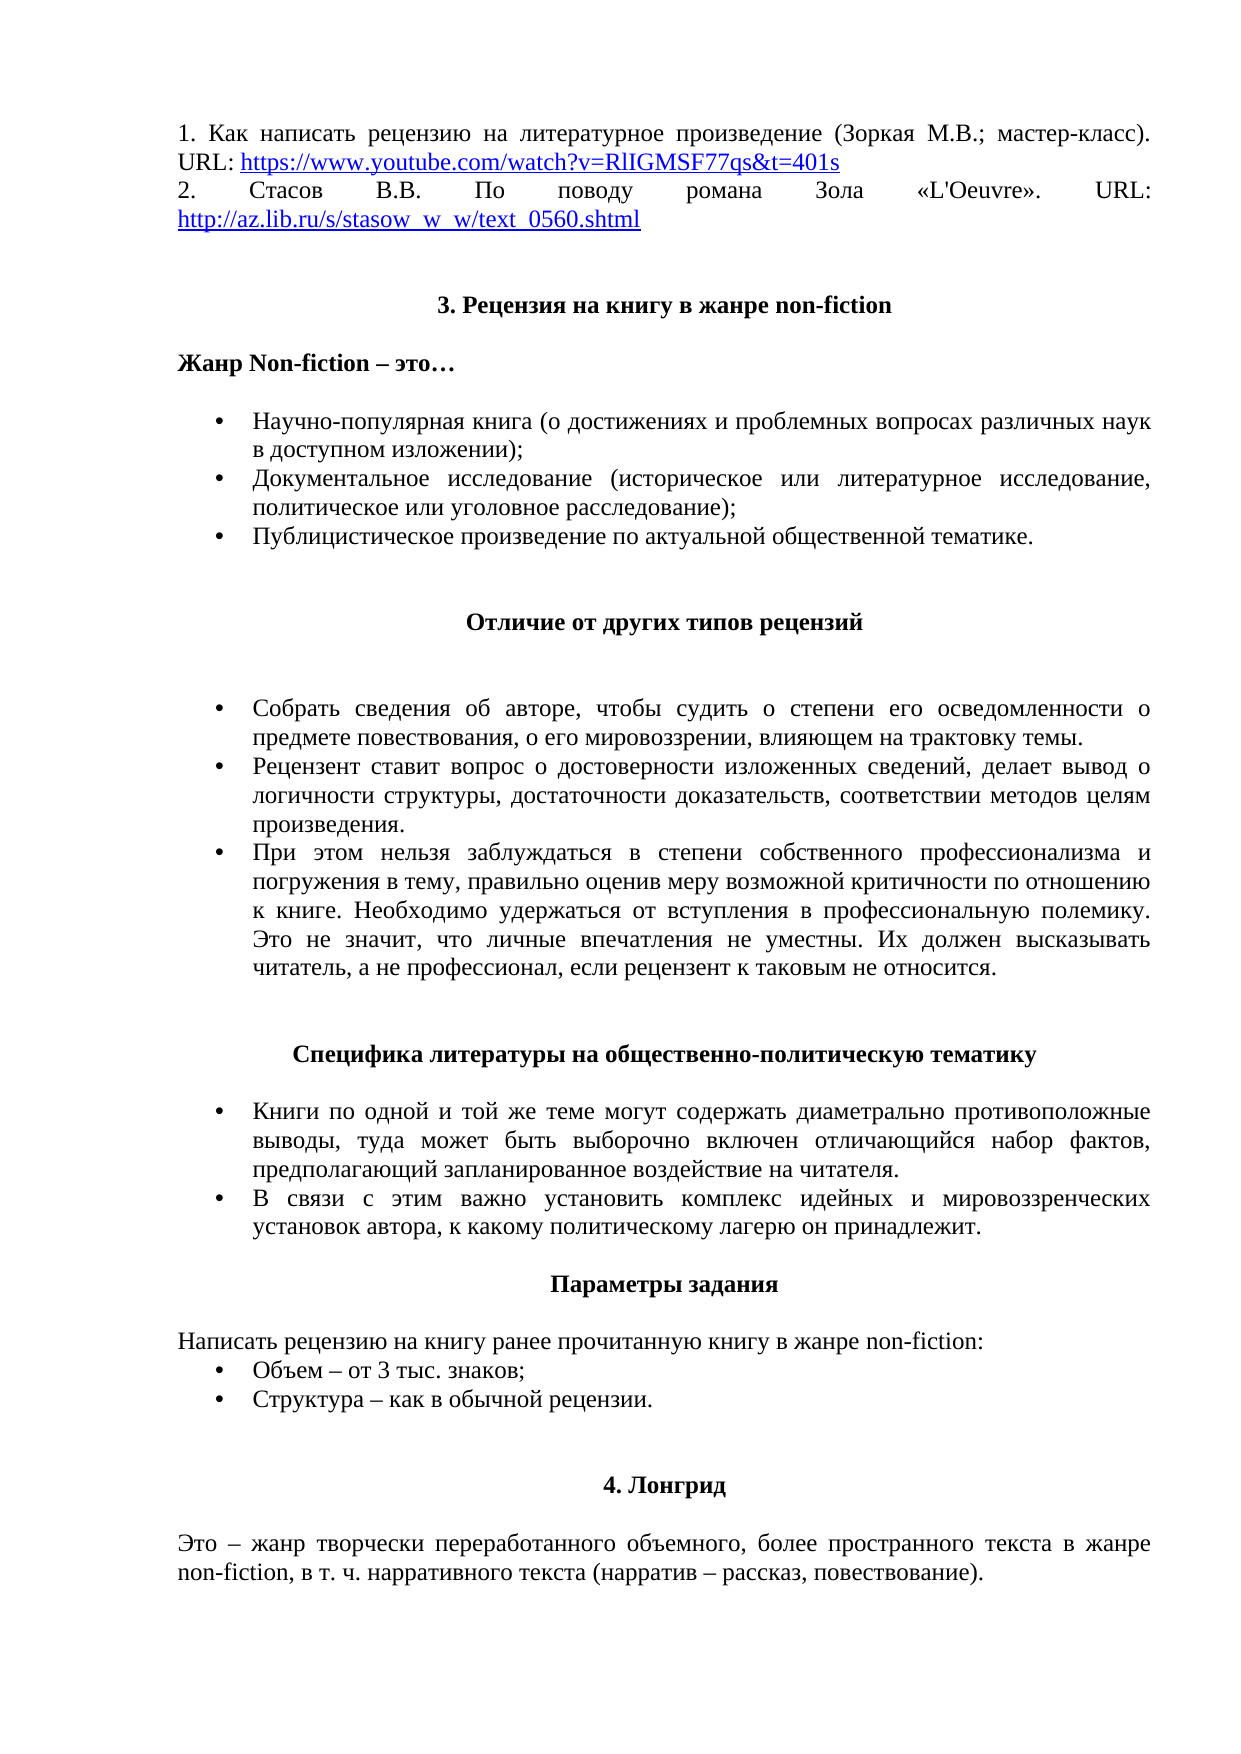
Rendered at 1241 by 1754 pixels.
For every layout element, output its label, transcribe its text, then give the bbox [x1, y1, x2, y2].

text 4. Лонгрид [177, 1470, 1152, 1499]
text 3. Рецензия на книгу в жанре non-fiction [177, 291, 1152, 319]
text Написать рецензию на книгу ранее прочитанную книгу в жанре non-fiction: [177, 1326, 1152, 1355]
list В связи с этим важно установить комплекс идейных и мировоззренческих установок автора, к какому политическому лагерю он принадлежит. [215, 1183, 1152, 1240]
text 1. Как написать рецензию на литературное произведение (Зоркая М.В.; мастер-класс). URL: https://www.youtube.com/watch?v=RlIGMSF77qs&t=401s [177, 118, 1152, 176]
list Структура – как в обычной рецензии. [215, 1384, 1152, 1413]
text Отличие от других типов рецензий [177, 607, 1152, 636]
text Специфика литературы на общественно-политическую тематику [177, 1039, 1152, 1067]
text 2. Стасов В.В. По поводу романа Зола «L'Oeuvre». URL: http://az.lib.ru/s/stasow_w_w/text_0560.shtml [177, 176, 1152, 233]
list Публицистическое произведение по актуальной общественной тематике. [215, 521, 1152, 550]
list Научно-популярная книга (о достижениях и проблемных вопросах различных наук в доступном изложении); [215, 406, 1152, 463]
list Рецензент ставит вопрос о достоверности изложенных сведений, делает вывод о логичности структуры, достаточности доказательств, соответствии методов целям произведения. [215, 751, 1152, 837]
list При этом нельзя заблуждаться в степени собственного профессионализма и погружения в тему, правильно оценив меру возможной критичности по отношению к книге. Необходимо удержаться от вступления в профессиональную полемику. Это не значит, что личные впечатления не уместны. Их должен высказывать читатель, а не профессионал, если рецензент к таковым не относится. [215, 837, 1152, 981]
text Жанр Non-fiction – это… [177, 348, 1152, 377]
text Параметры задания [177, 1269, 1152, 1298]
list Книги по одной и той же теме могут содержать диаметрально противоположные выводы, туда может быть выборочно включен отличающийся набор фактов, предполагающий запланированное воздействие на читателя. [215, 1096, 1152, 1183]
text Это – жанр творчески переработанного объемного, более пространного текста в жанре non-fiction, в т. ч. нарративного текста (нарратив – рассказ, повествование). [177, 1528, 1152, 1585]
list Документальное исследование (историческое или литературное исследование, политическое или уголовное расследование); [215, 463, 1152, 521]
list Собрать сведения об авторе, чтобы судить о степени его осведомленности о предмете повествования, о его мировоззрении, влияющем на трактовку темы. [215, 693, 1152, 751]
list Объем – от 3 тыс. знаков; [215, 1355, 1152, 1384]
